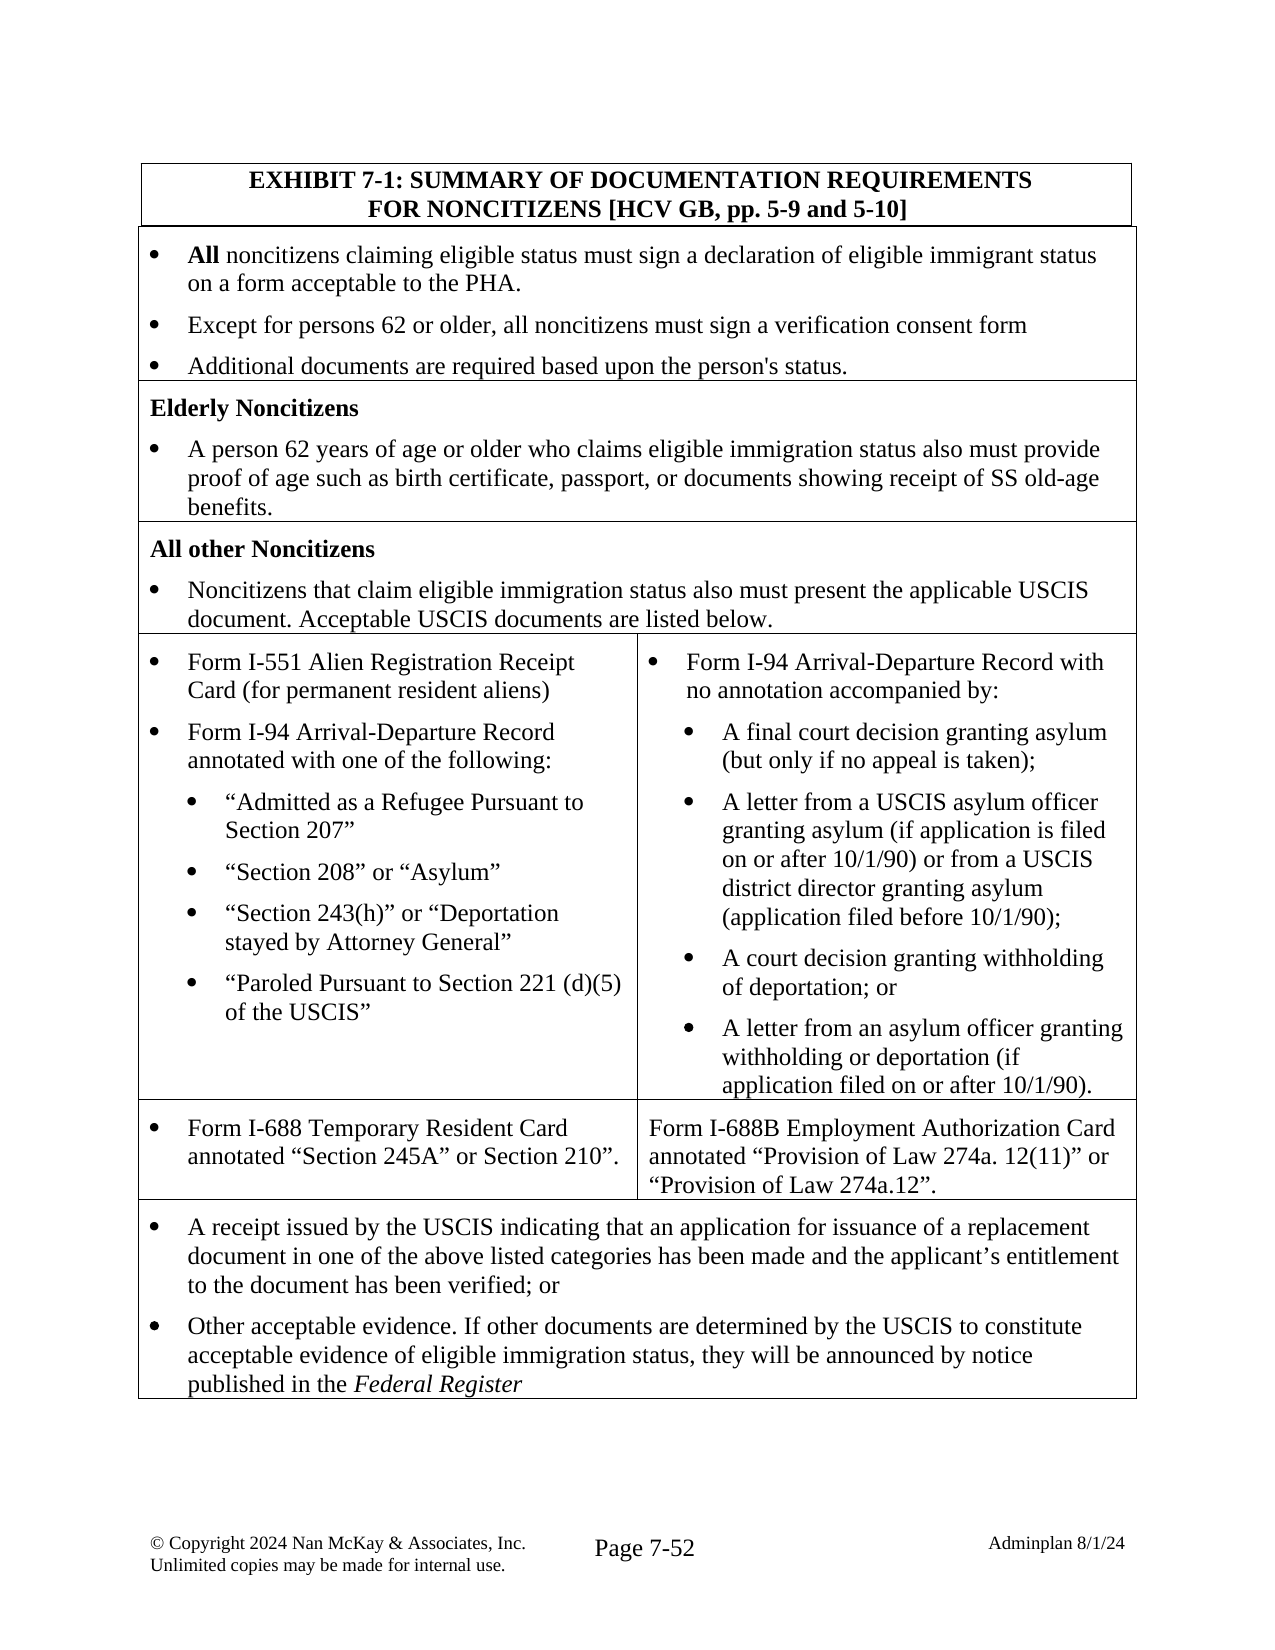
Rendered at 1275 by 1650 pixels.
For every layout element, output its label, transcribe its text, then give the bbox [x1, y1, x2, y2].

table_cell Form I-551 Alien Registration Receipt Card (for permanent resident aliens) Form I-94 Arrival-Departure Record annotated with one of the following: “Admitted as a Refugee Pursuant to Section 207” “Section 208” or “Asylum” “Section 243(h)” or “Deportation stayed by Attorney General” “Paroled Pursuant to Section 221 (d)(5) of the USCIS” [139, 634, 637, 1099]
table_cell Form I-94 Arrival-Departure Record with no annotation accompanied by: A final court decision granting asylum (but only if no appeal is taken); A letter from a USCIS asylum officer granting asylum (if application is filed on or after ) or from a USCIS district director granting asylum (application filed before ); A court decision granting withholding of deportation; or A letter from an asylum officer granting withholding or deportation (if application filed on or after ). [638, 634, 1136, 1099]
table_cell Form I-688 Temporary Resident Card annotated “Section 245A” or Section 210”. [139, 1100, 637, 1199]
table_cell All other Noncitizens Noncitizens that claim eligible immigration status also must present the applicable USCIS document. Acceptable USCIS documents are listed below. [139, 522, 1136, 633]
table_header All noncitizens claiming eligible status must sign a declaration of eligible immigrant status on a form acceptable to the PHA. Except for persons 62 or older, all noncitizens must sign a verification consent form Additional documents are required based upon the person's status. [139, 227, 1136, 380]
table_cell Form I-688B Employment Authorization Card annotated “Provision of Law 274a. 12(11)” or “Provision of Law 274a.12”. [638, 1100, 1136, 1199]
table_cell A receipt issued by the USCIS indicating that an application for issuance of a replacement document in one of the above listed categories has been made and the applicant’s entitlement to the document has been verified; or Other acceptable evidence. If other documents are determined by the USCIS to constitute acceptable evidence of eligible immigration status, they will be announced by notice published in the Federal Register [139, 1200, 1136, 1397]
table_cell Elderly Noncitizens A person 62 years of age or older who claims eligible immigration status also must provide proof of age such as birth certificate, passport, or documents showing receipt of SS old-age benefits. [139, 381, 1136, 521]
text EXHIBIT 7-1: SUMMARY OF DOCUMENTATION REQUIREMENTS FOR NONCITIZENS [HCV GB, pp. 5-9 and 5-10] [142, 164, 1131, 225]
